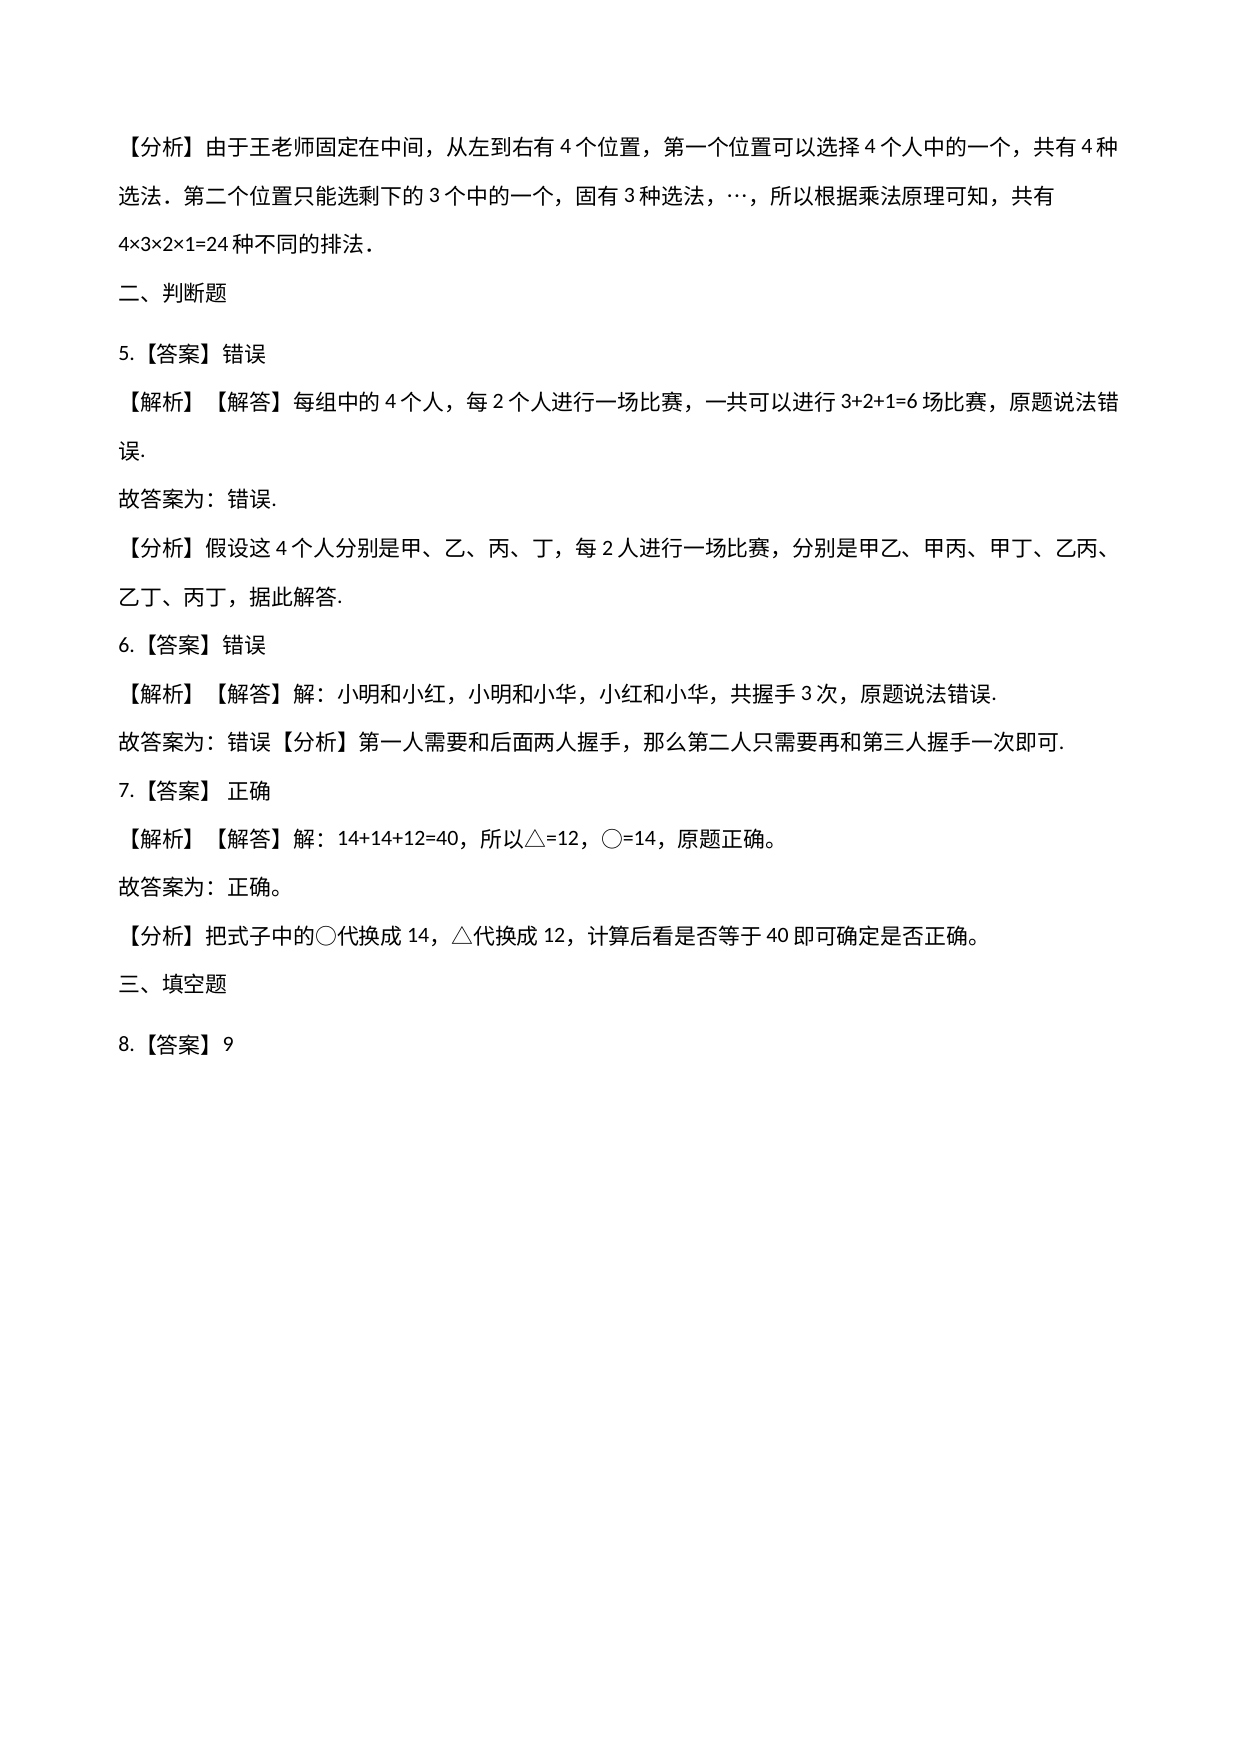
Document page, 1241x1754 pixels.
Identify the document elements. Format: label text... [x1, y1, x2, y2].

text 6.【答案】错误 [118, 628, 1122, 660]
text 5.【答案】错误 [118, 336, 1122, 369]
text 【解析】【解答】每组中的4个人，每2个人进行一场比赛，一共可以进行3+2+1=6场比赛，原题说法错误. 故答案为：错误. 【分析】假设这4个人分别是甲、乙、丙、丁，每2人进行一场比赛，分别是甲乙、甲丙、甲丁、乙丙、乙丁、丙丁，据此解答. [118, 384, 1122, 612]
text 故答案为：正确。 [118, 870, 1122, 902]
text 三、填空题 [118, 967, 1122, 999]
text 二、判断题 [118, 275, 1122, 308]
text 【分析】由于王老师固定在中间，从左到右有4个位置，第一个位置可以选择4个人中的一个，共有4种选法．第二个位置只能选剩下的3个中的一个，固有3种选法，…，所以根据乘法原理可知，共有4×3×2×1=24种不同的排法． [118, 129, 1122, 259]
text 8.【答案】9 [118, 1027, 1122, 1060]
text 【分析】把式子中的○代换成14，△代换成12，计算后看是否等于40即可确定是否正确。 [118, 918, 1122, 951]
text 【解析】【解答】解：小明和小红，小明和小华，小红和小华，共握手3次，原题说法错误. 故答案为：错误【分析】第一人需要和后面两人握手，那么第二人只需要再和第三人握手一次即可. [118, 676, 1122, 757]
text 【解析】【解答】解：14+14+12=40，所以△=12，○=14，原题正确。 [118, 822, 1122, 854]
text 7.【答案】 正确 [118, 773, 1122, 806]
